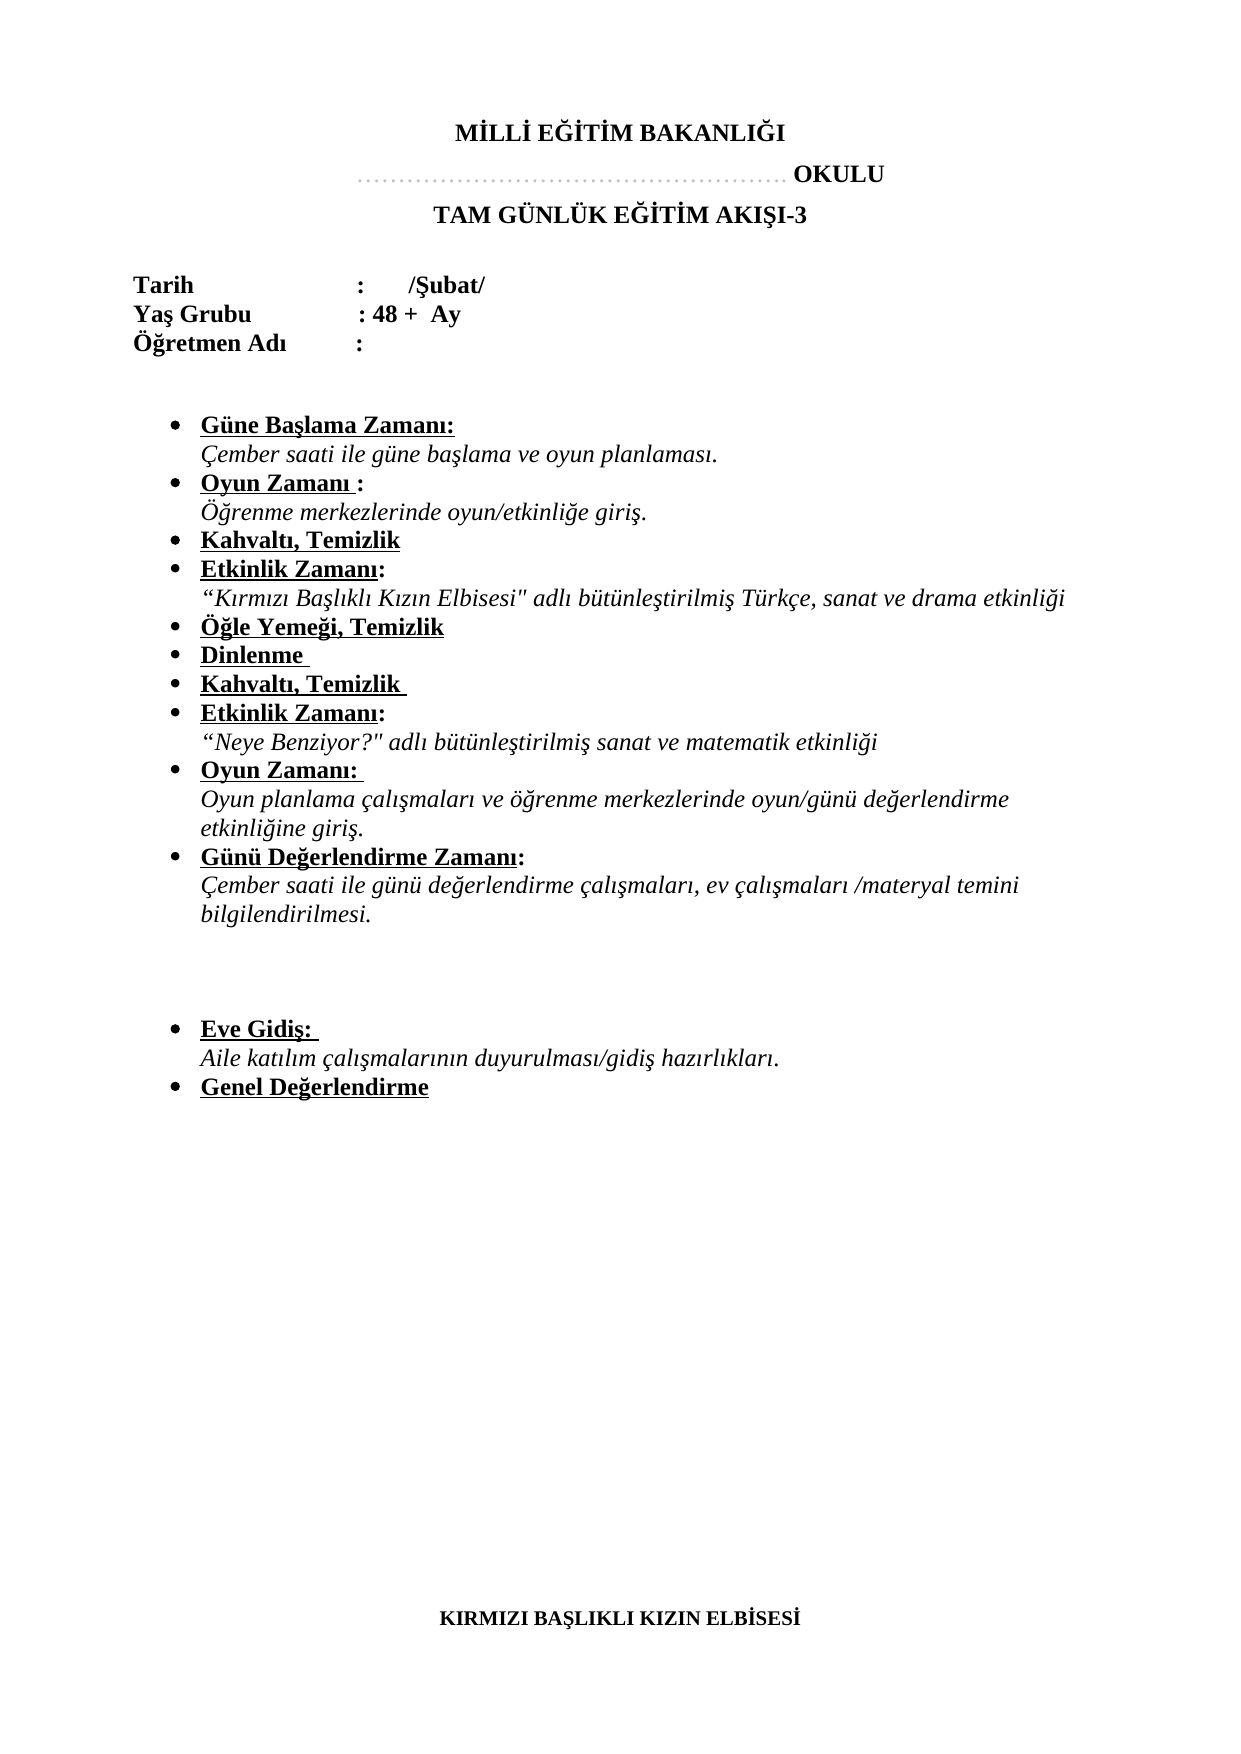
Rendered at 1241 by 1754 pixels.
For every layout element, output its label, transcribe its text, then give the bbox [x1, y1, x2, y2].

text Öğretmen Adı : [133, 328, 1092, 357]
list Genel Değerlendirme [171, 1072, 1070, 1101]
list Oyun Zamanı: [171, 756, 1070, 784]
list Etkinlik Zamanı: [171, 698, 1070, 727]
list Öğle Yemeği, Temizlik [171, 612, 1070, 641]
list Dinlenme [171, 641, 1070, 669]
list Kahvaltı, Temizlik [171, 669, 1070, 698]
list Çember saati ile günü değerlendirme çalışmaları, ev çalışmaları /materyal temini bilgilendirilmesi. [200, 871, 1070, 928]
list Eve Gidiş: [171, 1014, 1070, 1043]
list Oyun Zamanı : [171, 468, 1070, 497]
text KIRMIZI BAŞLIKLI KIZIN ELBİSESİ [148, 1606, 1092, 1630]
text MİLLİ EĞİTİM BAKANLIĞI [148, 118, 1092, 147]
text ……………………………………………. OKULU [148, 159, 1092, 188]
list Aile katılım çalışmalarının duyurulması/gidiş hazırlıkları. [200, 1043, 1070, 1072]
list Etkinlik Zamanı: [171, 554, 1070, 583]
text Yaş Grubu : 48 + Ay [133, 299, 1092, 328]
text Tarih : /Şubat/ [133, 271, 1092, 299]
list Çember saati ile güne başlama ve oyun planlaması. [200, 439, 1070, 468]
list Oyun planlama çalışmaları ve öğrenme merkezlerinde oyun/günü değerlendirme etkinliğine giriş. [200, 784, 1070, 842]
list Güne Başlama Zamanı: [171, 411, 1070, 439]
list Günü Değerlendirme Zamanı: [171, 842, 1070, 871]
text TAM GÜNLÜK EĞİTİM AKIŞI-3 [148, 201, 1092, 229]
list “Kırmızı Başlıklı Kızın Elbisesi" adlı bütünleştirilmiş Türkçe, sanat ve drama etkinliği [200, 583, 1070, 612]
list Kahvaltı, Temizlik [171, 526, 1070, 554]
list Öğrenme merkezlerinde oyun/etkinliğe giriş. [200, 497, 1070, 526]
list “Neye Benziyor?" adlı bütünleştirilmiş sanat ve matematik etkinliği [200, 727, 1070, 756]
